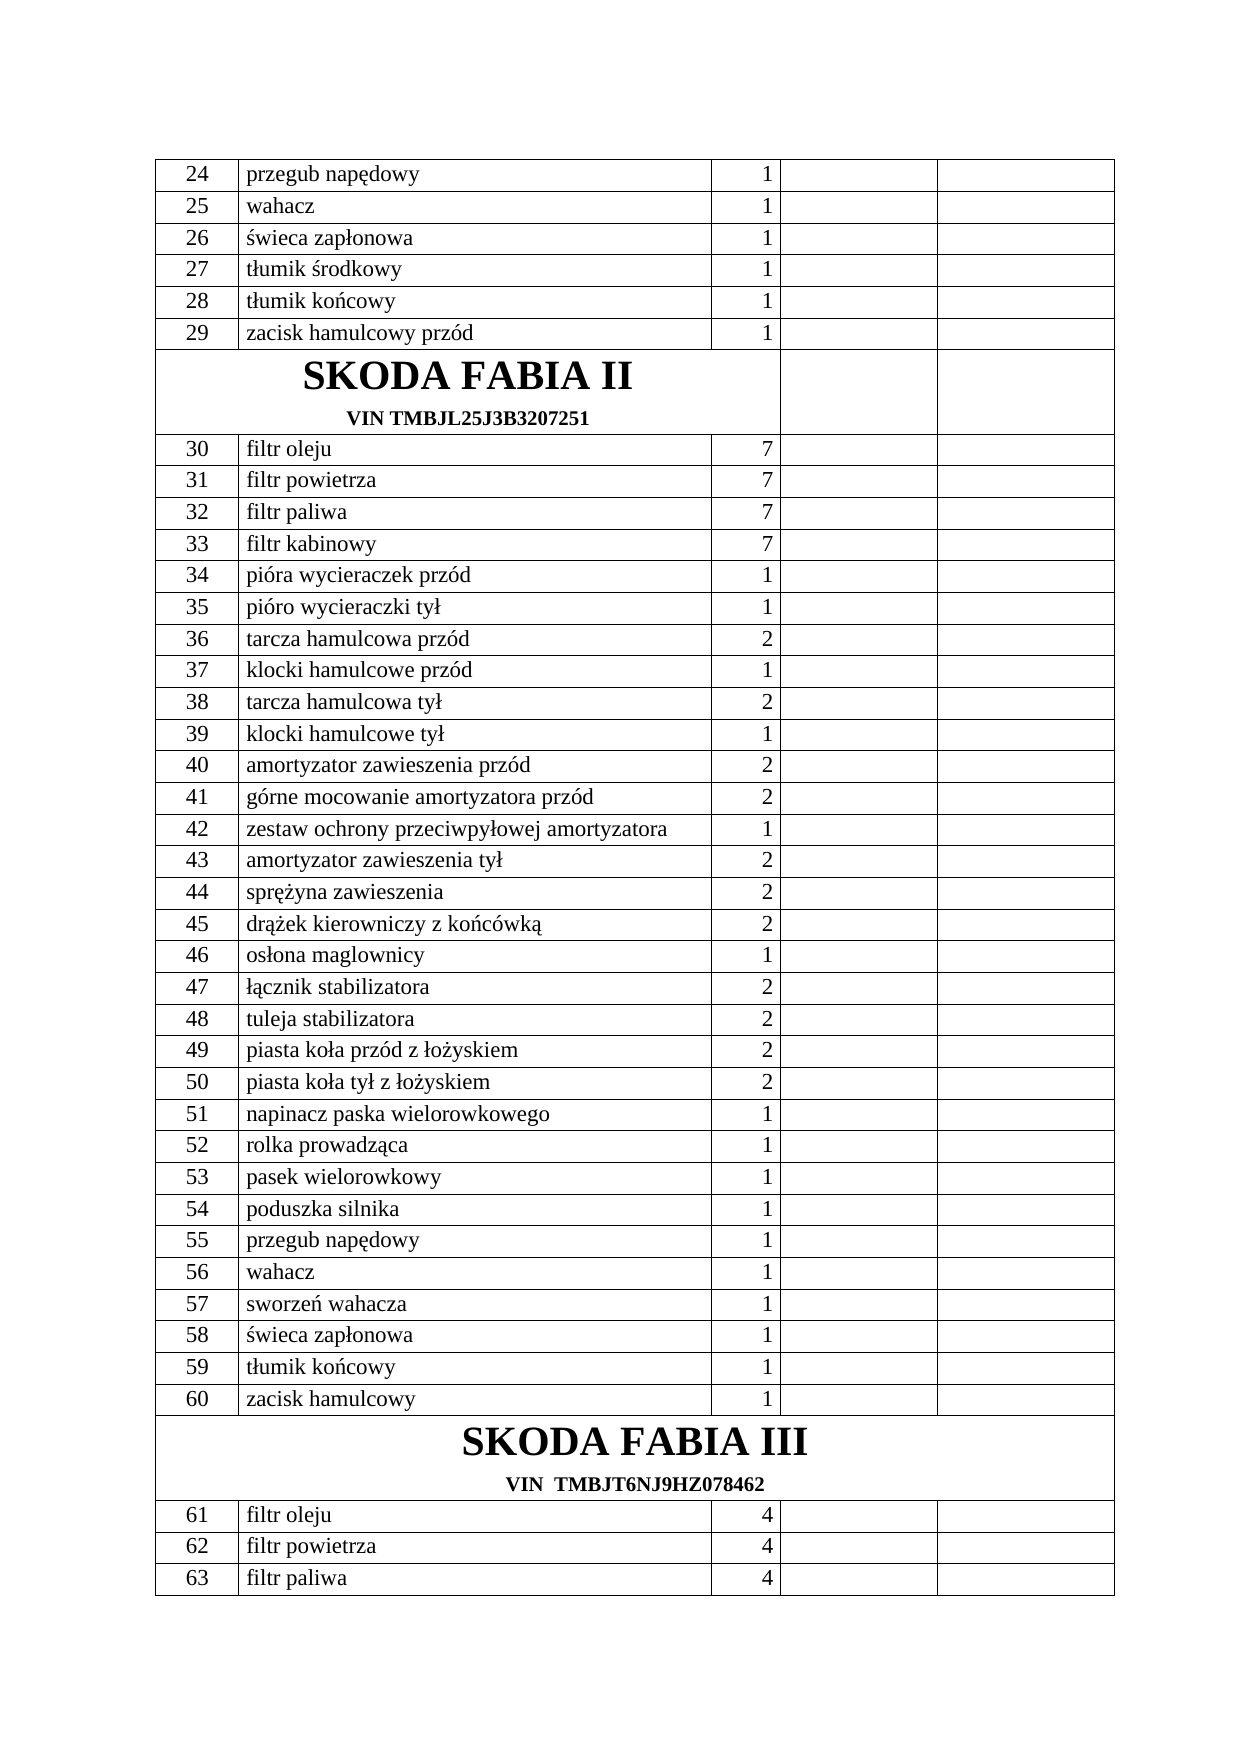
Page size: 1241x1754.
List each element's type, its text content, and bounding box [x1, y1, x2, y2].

table_cell 27 [156, 255, 238, 286]
table_cell zacisk hamulcowy przód [239, 319, 711, 349]
table_cell tarcza hamulcowa tył [239, 688, 711, 719]
table_cell [781, 1226, 937, 1257]
table_cell 53 [156, 1163, 238, 1194]
table_cell [781, 255, 937, 286]
table_cell SKODA FABIA II VIN TMBJL25J3B3207251 [156, 350, 780, 434]
table_cell 1 [712, 287, 780, 318]
table_cell [938, 498, 1114, 529]
table_cell 1 [712, 561, 780, 592]
table_cell pasek wielorowkowy [239, 1163, 711, 1194]
table_cell filtr paliwa [239, 1564, 711, 1595]
table_cell [781, 160, 937, 191]
table_cell [938, 656, 1114, 687]
table_cell [938, 160, 1114, 191]
table_cell 7 [712, 435, 780, 465]
table_cell 2 [712, 688, 780, 719]
table_cell 1 [712, 1258, 780, 1289]
table_cell 60 [156, 1385, 238, 1415]
table_cell [938, 1195, 1114, 1225]
table_cell 1 [712, 255, 780, 286]
table_cell [938, 1501, 1114, 1532]
table_cell [938, 1353, 1114, 1384]
table_cell 49 [156, 1036, 238, 1067]
table_cell 62 [156, 1533, 238, 1563]
table_cell [938, 1226, 1114, 1257]
table_cell 56 [156, 1258, 238, 1289]
table_cell [781, 192, 937, 223]
table_cell 1 [712, 941, 780, 972]
table_cell [781, 815, 937, 845]
table_cell 2 [712, 1005, 780, 1035]
table_cell 36 [156, 625, 238, 655]
table_cell 1 [712, 192, 780, 223]
table_cell [938, 1385, 1114, 1415]
table_cell [781, 910, 937, 940]
table_cell 35 [156, 593, 238, 624]
table_cell 44 [156, 878, 238, 909]
table_cell wahacz [239, 192, 711, 223]
table_cell pióro wycieraczki tył [239, 593, 711, 624]
table_cell [938, 561, 1114, 592]
table_cell zacisk hamulcowy [239, 1385, 711, 1415]
table_cell 1 [712, 1353, 780, 1384]
table_cell 1 [712, 224, 780, 254]
table_cell 1 [712, 1195, 780, 1225]
table_cell [938, 435, 1114, 465]
table_cell 30 [156, 435, 238, 465]
table_cell poduszka silnika [239, 1195, 711, 1225]
table_cell [781, 561, 937, 592]
table_cell piasta koła tył z łożyskiem [239, 1068, 711, 1099]
table_cell tłumik środkowy [239, 255, 711, 286]
table_cell [938, 593, 1114, 624]
table_cell filtr powietrza [239, 1533, 711, 1563]
table_cell 1 [712, 815, 780, 845]
table_cell [938, 1068, 1114, 1099]
table_cell [781, 1195, 937, 1225]
table_cell 1 [712, 1131, 780, 1162]
table_cell świeca zapłonowa [239, 224, 711, 254]
table_cell 51 [156, 1100, 238, 1130]
table_cell 1 [712, 1290, 780, 1320]
table_cell [938, 1258, 1114, 1289]
table_cell 54 [156, 1195, 238, 1225]
table_cell piasta koła przód z łożyskiem [239, 1036, 711, 1067]
table_cell 41 [156, 783, 238, 814]
table_cell 4 [712, 1533, 780, 1563]
table_cell [781, 720, 937, 750]
table_cell [781, 1321, 937, 1352]
table_cell [781, 1533, 937, 1563]
table_cell 2 [712, 910, 780, 940]
table_cell 61 [156, 1501, 238, 1532]
table_cell filtr powietrza [239, 466, 711, 497]
table_cell 2 [712, 878, 780, 909]
table_cell [781, 846, 937, 877]
table_cell 48 [156, 1005, 238, 1035]
table_cell 1 [712, 160, 780, 191]
table_cell przegub napędowy [239, 1226, 711, 1257]
table_cell 31 [156, 466, 238, 497]
table_cell [781, 530, 937, 560]
table_cell 52 [156, 1131, 238, 1162]
table_cell [938, 878, 1114, 909]
table_cell amortyzator zawieszenia przód [239, 751, 711, 782]
table_cell tarcza hamulcowa przód [239, 625, 711, 655]
table_cell 2 [712, 846, 780, 877]
table_cell [938, 846, 1114, 877]
table_cell 1 [712, 1100, 780, 1130]
table_cell [938, 625, 1114, 655]
table_cell [781, 878, 937, 909]
table_cell [938, 1131, 1114, 1162]
table_cell drążek kierowniczy z końcówką [239, 910, 711, 940]
table_cell [781, 688, 937, 719]
table_cell [781, 435, 937, 465]
table_cell [938, 224, 1114, 254]
table_cell 7 [712, 530, 780, 560]
table_cell tłumik końcowy [239, 287, 711, 318]
table_cell rolka prowadząca [239, 1131, 711, 1162]
table_cell [938, 783, 1114, 814]
table_cell amortyzator zawieszenia tył [239, 846, 711, 877]
table_cell 1 [712, 1163, 780, 1194]
table_cell [938, 1321, 1114, 1352]
table_cell 7 [712, 466, 780, 497]
table_cell [781, 1353, 937, 1384]
table_cell [938, 192, 1114, 223]
table_cell sworzeń wahacza [239, 1290, 711, 1320]
table_cell [781, 1068, 937, 1099]
table_cell [938, 815, 1114, 845]
table_cell 2 [712, 751, 780, 782]
table_cell [781, 751, 937, 782]
table_cell 24 [156, 160, 238, 191]
table_cell [781, 287, 937, 318]
table_cell tuleja stabilizatora [239, 1005, 711, 1035]
table_cell 2 [712, 1068, 780, 1099]
table_cell [938, 255, 1114, 286]
table_cell [938, 1005, 1114, 1035]
table_cell 59 [156, 1353, 238, 1384]
table_cell 1 [712, 720, 780, 750]
table_cell 2 [712, 625, 780, 655]
table_cell 1 [712, 656, 780, 687]
table_cell osłona maglownicy [239, 941, 711, 972]
table_cell [938, 910, 1114, 940]
table_cell [781, 656, 937, 687]
table_cell [781, 783, 937, 814]
table_cell 2 [712, 973, 780, 1004]
table_cell 4 [712, 1501, 780, 1532]
table_cell świeca zapłonowa [239, 1321, 711, 1352]
table_cell [938, 466, 1114, 497]
table_cell 1 [712, 319, 780, 349]
table_cell 38 [156, 688, 238, 719]
table_cell [938, 1564, 1114, 1595]
table_cell filtr kabinowy [239, 530, 711, 560]
table_cell [781, 973, 937, 1004]
table_cell [938, 287, 1114, 318]
table_cell klocki hamulcowe tył [239, 720, 711, 750]
table_cell [938, 1163, 1114, 1194]
table_cell 45 [156, 910, 238, 940]
table_cell [938, 1533, 1114, 1563]
table_cell [938, 530, 1114, 560]
table_cell [781, 1385, 937, 1415]
table_cell łącznik stabilizatora [239, 973, 711, 1004]
table_cell 34 [156, 561, 238, 592]
table_cell [781, 1258, 937, 1289]
table_cell 7 [712, 498, 780, 529]
table_cell przegub napędowy [239, 160, 711, 191]
table_cell [938, 941, 1114, 972]
table_cell wahacz [239, 1258, 711, 1289]
table_cell [781, 1036, 937, 1067]
table_cell 57 [156, 1290, 238, 1320]
table_cell 40 [156, 751, 238, 782]
table_cell 47 [156, 973, 238, 1004]
table_cell 43 [156, 846, 238, 877]
table_cell 55 [156, 1226, 238, 1257]
table_cell filtr oleju [239, 1501, 711, 1532]
table_cell 1 [712, 1226, 780, 1257]
table_cell [781, 1290, 937, 1320]
table_cell [781, 941, 937, 972]
table_cell [781, 593, 937, 624]
table_cell [781, 1100, 937, 1130]
table_cell [781, 1501, 937, 1532]
table_cell filtr oleju [239, 435, 711, 465]
table_cell 2 [712, 783, 780, 814]
table_cell 39 [156, 720, 238, 750]
table_cell [781, 1564, 937, 1595]
table_cell 4 [712, 1564, 780, 1595]
table_cell górne mocowanie amortyzatora przód [239, 783, 711, 814]
table_cell [938, 1036, 1114, 1067]
table_cell klocki hamulcowe przód [239, 656, 711, 687]
table_cell [781, 319, 937, 349]
table_cell [938, 973, 1114, 1004]
table_cell 58 [156, 1321, 238, 1352]
table_cell [781, 1005, 937, 1035]
table_cell 37 [156, 656, 238, 687]
table_cell 25 [156, 192, 238, 223]
table_cell 28 [156, 287, 238, 318]
table_cell [938, 1290, 1114, 1320]
table_cell [781, 350, 937, 434]
table_cell [781, 498, 937, 529]
table_cell [781, 466, 937, 497]
table_cell 46 [156, 941, 238, 972]
table_cell [938, 720, 1114, 750]
table_cell [938, 1100, 1114, 1130]
table_cell 50 [156, 1068, 238, 1099]
table_cell 42 [156, 815, 238, 845]
table_cell 1 [712, 1385, 780, 1415]
table_cell 63 [156, 1564, 238, 1595]
table_cell sprężyna zawieszenia [239, 878, 711, 909]
table_cell 29 [156, 319, 238, 349]
table_cell [938, 751, 1114, 782]
table_cell 26 [156, 224, 238, 254]
table_cell zestaw ochrony przeciwpyłowej amortyzatora [239, 815, 711, 845]
table_cell napinacz paska wielorowkowego [239, 1100, 711, 1130]
table_cell 32 [156, 498, 238, 529]
table_cell 2 [712, 1036, 780, 1067]
table_cell tłumik końcowy [239, 1353, 711, 1384]
table_cell 1 [712, 593, 780, 624]
table_cell [781, 625, 937, 655]
table_cell [938, 350, 1114, 434]
table_cell SKODA FABIA III VIN TMBJT6NJ9HZ078462 [156, 1416, 1114, 1500]
table_cell 33 [156, 530, 238, 560]
table_cell pióra wycieraczek przód [239, 561, 711, 592]
table_cell [781, 1163, 937, 1194]
table_cell [938, 319, 1114, 349]
table_cell [781, 224, 937, 254]
table_cell [781, 1131, 937, 1162]
table_cell [938, 688, 1114, 719]
table_cell filtr paliwa [239, 498, 711, 529]
table_cell 1 [712, 1321, 780, 1352]
